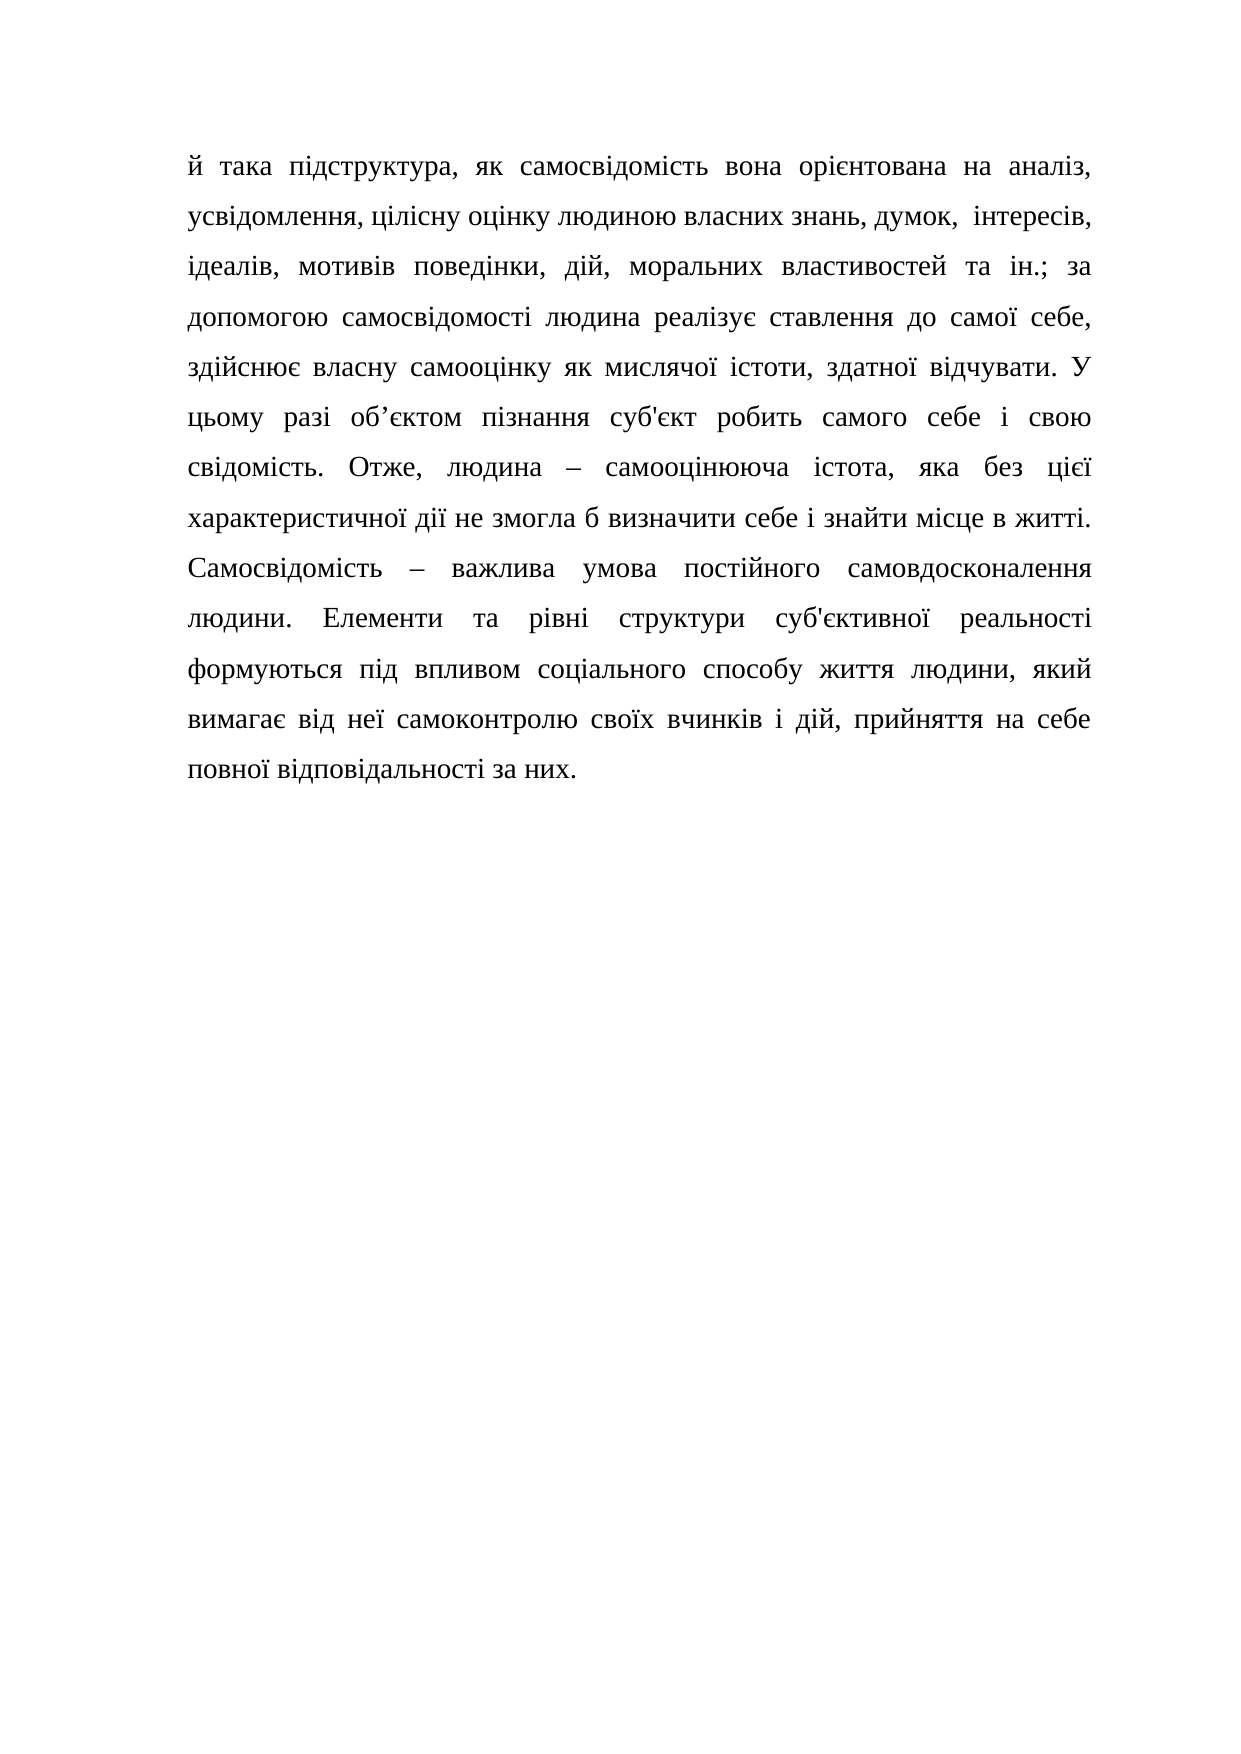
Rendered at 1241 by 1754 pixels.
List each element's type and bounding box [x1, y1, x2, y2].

text [187, 148, 1092, 785]
